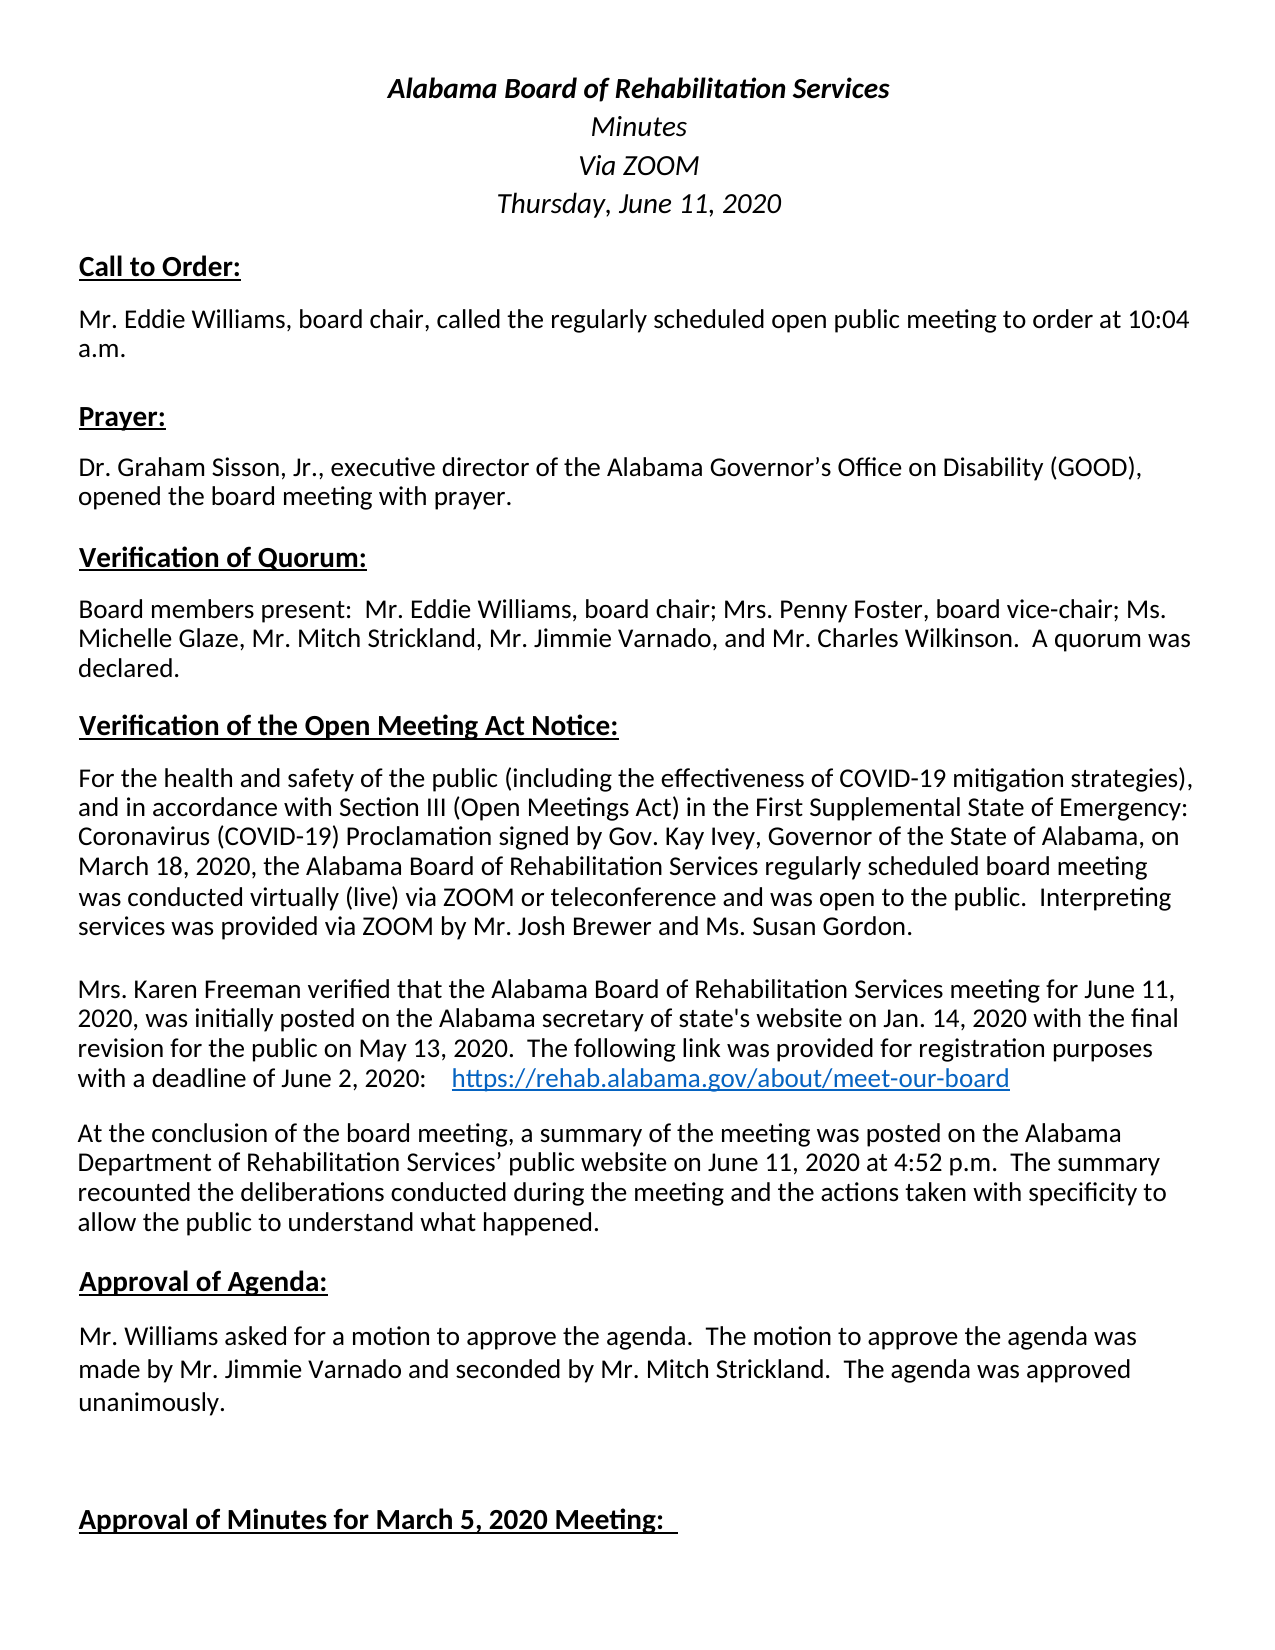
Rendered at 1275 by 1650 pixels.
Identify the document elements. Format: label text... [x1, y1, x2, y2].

text Via ZOOM [77, 147, 1200, 183]
text Mrs. Karen Freeman verified that the Alabama Board of Rehabilitation Services meeting for June 11, 2020, was initially posted on the Alabama secretary of state's website on Jan. 14, 2020 with the final revision for the public on May 13, 2020. The following link was provided for registration purposes with a deadline of June 2, 2020: https://rehab.alabama.gov/about/meet-our-board [77, 975, 1200, 1094]
text Mr. Williams asked for a motion to approve the agenda. The motion to approve the agenda was made by Mr. Jimmie Varnado and seconded by Mr. Mitch Strickland. The agenda was approved unanimously. [78, 1319, 1200, 1418]
text was conducted virtually (live) via ZOOM or teleconference and was open to the public. Interpreting services was provided via ZOOM by Mr. Josh Brewer and Ms. Susan Gordon. [78, 882, 1198, 942]
subtitle Prayer: [78, 398, 1200, 434]
text Approval of Minutes for March 5, 2020 Meeting: [78, 1504, 1198, 1536]
text For the health and safety of the public (including the effectiveness of COVID-19 mitigation strategies), and in accordance with Section III (Open Meetings Act) in the First Supplemental State of Emergency: Coronavirus (COVID-19) Proclamation signed by Gov. Kay Ivey, Governor of the State of Alabama, on March 18, 2020, the Alabama Board of Rehabilitation Services regularly scheduled board meeting [78, 763, 1198, 882]
text Dr. Graham Sisson, Jr., executive director of the Alabama Governor’s Office on Disability (GOOD), opened the board meeting with prayer. [78, 453, 1198, 512]
text At the conclusion of the board meeting, a summary of the meeting was posted on the Alabama Department of Rehabilitation Services’ public website on June 11, 2020 at 4:52 p.m. The summary recounted the deliberations conducted during the meeting and the actions taken with specificity to allow the public to understand what happened. [77, 1119, 1200, 1238]
subtitle Approval of Agenda: [79, 1263, 1200, 1299]
subtitle Call to Order: [79, 248, 1200, 284]
text Mr. Eddie Williams, board chair, called the regularly scheduled open public meeting to order at 10:04 a.m. [78, 304, 1198, 364]
text Board members present: Mr. Eddie Williams, board chair; Mrs. Penny Foster, board vice-chair; Ms. Michelle Glaze, Mr. Mitch Strickland, Mr. Jimmie Varnado, and Mr. Charles Wilkinson. A quorum was declared. [78, 594, 1198, 684]
text Thursday, June 11, 2020 [77, 185, 1200, 221]
text Alabama Board of Rehabilitation Services [77, 70, 1200, 106]
text Minutes [77, 108, 1200, 144]
subtitle Verification of Quorum: [79, 539, 1200, 574]
subtitle Verification of the Open Meeting Act Notice: [79, 707, 1200, 743]
